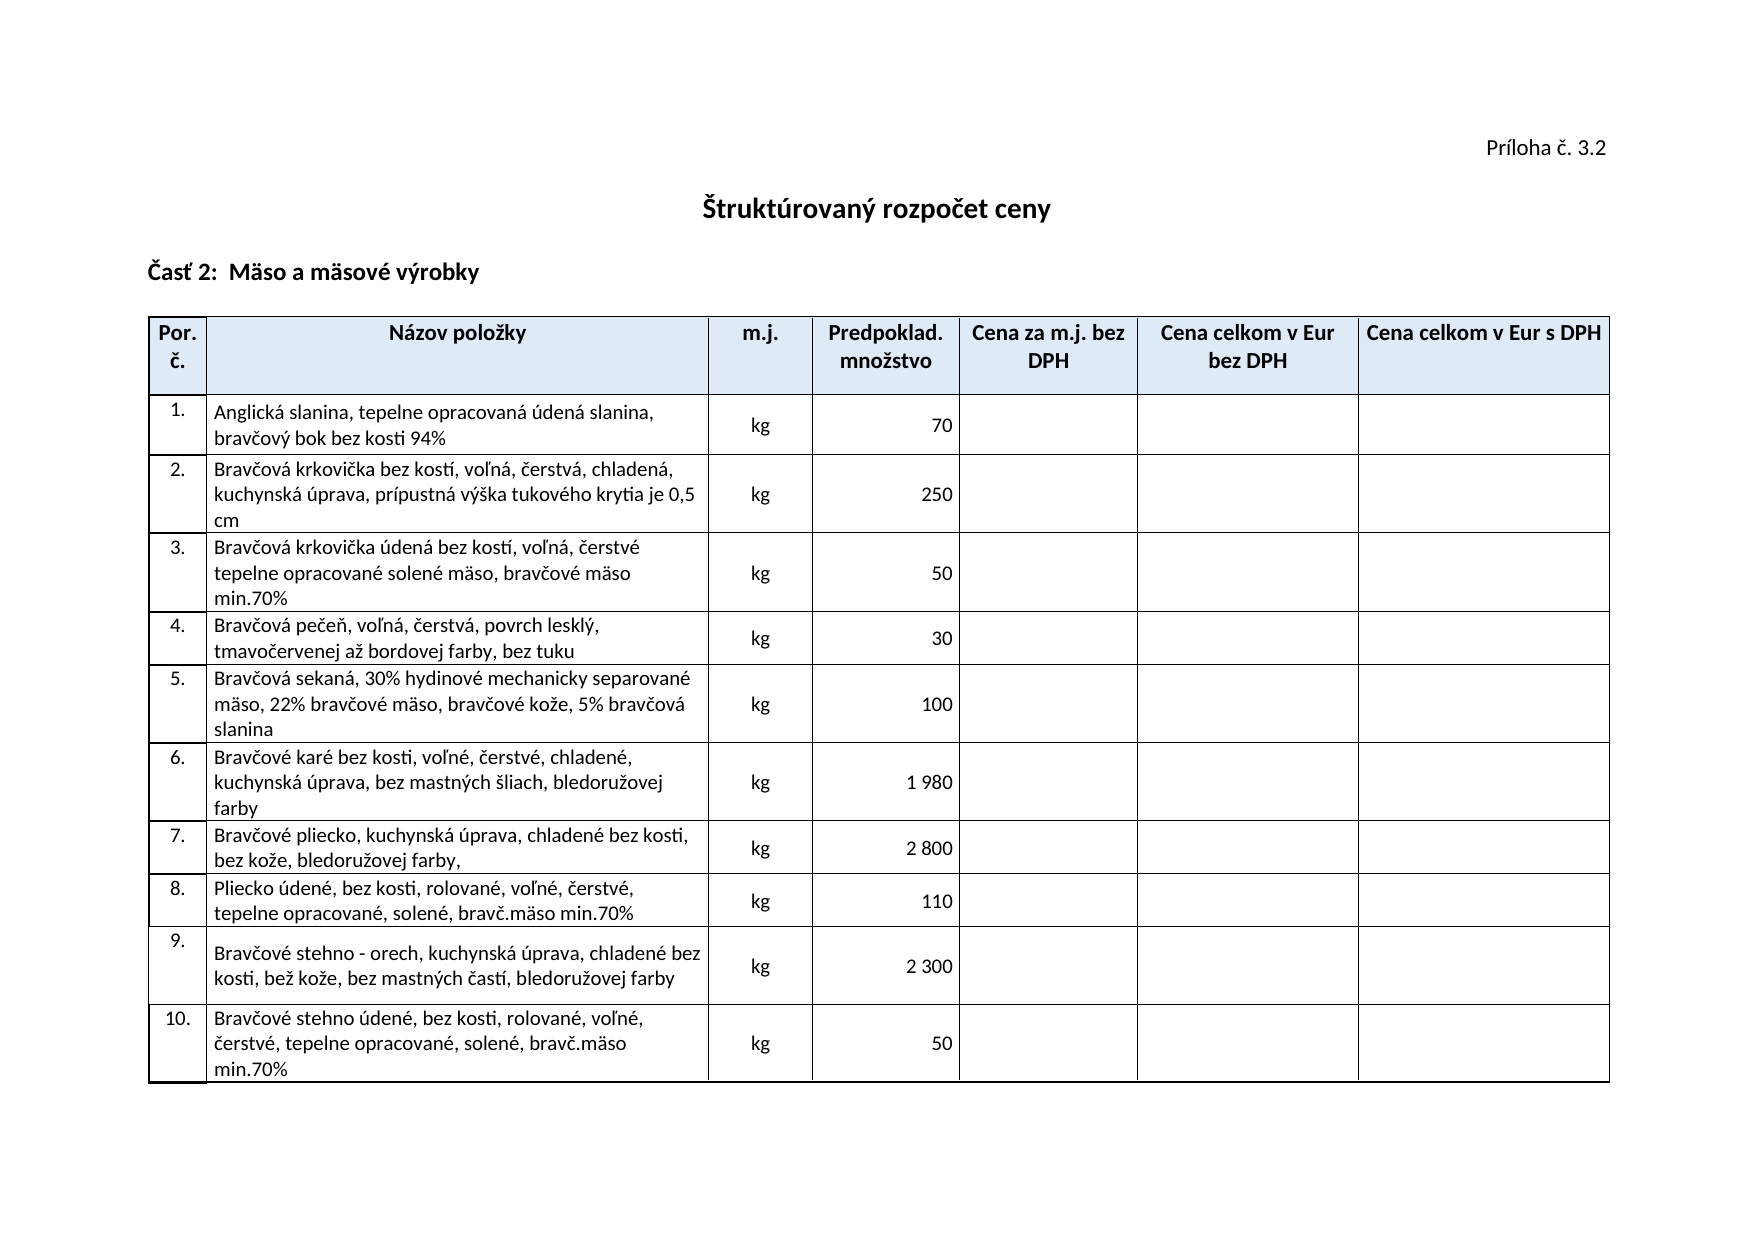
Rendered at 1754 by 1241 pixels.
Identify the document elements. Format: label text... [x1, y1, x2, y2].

table_cell [960, 743, 1137, 820]
table_header Por. č. [150, 318, 206, 394]
table_cell 1 980 [813, 743, 959, 820]
table_cell 70 [813, 395, 959, 454]
text Štruktúrovaný rozpočet ceny [148, 190, 1606, 226]
table_cell 100 [813, 665, 959, 742]
table_cell 8. [150, 875, 206, 926]
table_cell 1. [150, 396, 206, 454]
table_cell 2. [150, 456, 206, 532]
table_cell Bravčová krkovička bez kostí, voľná, čerstvá, chladená, kuchynská úprava, prípustná výška tukového krytia je 0,5 cm [207, 455, 708, 532]
table_header Cena za m.j. bez DPH [960, 317, 1137, 394]
table_cell 10. [150, 1005, 206, 1081]
table_cell kg [709, 874, 812, 926]
table_cell kg [709, 533, 812, 611]
table_cell kg [709, 1005, 812, 1081]
table_cell [1138, 533, 1358, 611]
table_cell [1359, 612, 1609, 663]
table_cell [1359, 533, 1609, 611]
table_cell [960, 665, 1137, 742]
table_cell 2 800 [813, 821, 959, 873]
table_cell 50 [813, 533, 959, 611]
table_cell [960, 455, 1137, 532]
table_cell [960, 1005, 1137, 1081]
table_cell 250 [813, 455, 959, 532]
table_header Názov položky [207, 317, 709, 394]
table_cell [960, 874, 1137, 926]
table_cell 4. [150, 613, 206, 663]
table_cell 30 [813, 612, 959, 663]
table_cell kg [709, 927, 812, 1004]
text Príloha č. 3.2 [148, 133, 1606, 161]
table_header Cena celkom v Eur s DPH [1359, 317, 1609, 394]
table_cell Bravčová krkovička údená bez kostí, voľná, čerstvé tepelne opracované solené mäso, bravčové mäso min.70% [207, 533, 708, 611]
table_cell kg [709, 455, 812, 532]
table_cell Pliecko údené, bez kosti, rolované, voľné, čerstvé, tepelne opracované, solené, bravč.mäso min.70% [207, 874, 708, 926]
table_cell kg [709, 821, 812, 873]
table_cell [1138, 612, 1358, 663]
table_cell [960, 927, 1137, 1004]
table_cell [1359, 874, 1609, 926]
table_cell kg [709, 743, 812, 820]
table_header Predpoklad. množstvo [812, 317, 960, 394]
table_cell 2 300 [813, 927, 959, 1004]
table_cell Bravčové karé bez kosti, voľné, čerstvé, chladené, kuchynská úprava, bez mastných šliach, bledoružovej farby [207, 743, 708, 820]
table_cell [1359, 455, 1609, 532]
table_cell [1359, 665, 1609, 742]
table_cell [1359, 927, 1609, 1004]
table_cell [1138, 874, 1358, 926]
table_cell Bravčové pliecko, kuchynská úprava, chladené bez kosti, bez kože, bledoružovej farby, [207, 821, 708, 873]
table_cell kg [709, 395, 812, 454]
table_cell [1138, 665, 1358, 742]
table_cell 5. [150, 666, 206, 742]
table_cell [1359, 821, 1609, 873]
table_cell [1138, 455, 1358, 532]
table_cell Bravčová pečeň, voľná, čerstvá, povrch lesklý, tmavočervenej až bordovej farby, bez tuku [207, 612, 708, 663]
table_cell [1359, 1005, 1609, 1081]
table_cell [1138, 821, 1358, 873]
table_cell [1137, 1005, 1358, 1081]
table_cell 110 [813, 874, 959, 926]
table_cell [960, 395, 1137, 454]
table_cell 3. [150, 534, 206, 611]
table_cell Bravčová sekaná, 30% hydinové mechanicky separované mäso, 22% bravčové mäso, bravčové kože, 5% bravčová slanina [207, 665, 708, 742]
table_cell kg [709, 612, 812, 663]
table_cell 6. [150, 744, 206, 820]
table_cell [1138, 927, 1358, 1004]
table_cell [960, 612, 1137, 663]
table_cell [960, 533, 1137, 611]
table_cell [1138, 395, 1358, 454]
table_header Cena celkom v Eur bez DPH [1137, 317, 1358, 394]
table_cell [1138, 743, 1358, 820]
table_cell [1359, 743, 1609, 820]
table_cell Bravčové stehno - orech, kuchynská úprava, chladené bez kosti, bež kože, bez mastných častí, bledoružovej farby [207, 927, 708, 1004]
table_cell [1359, 395, 1609, 454]
table_cell Bravčové stehno údené, bez kosti, rolované, voľné, čerstvé, tepelne opracované, solené, bravč.mäso min.70% [207, 1005, 709, 1081]
table_cell 7. [150, 822, 206, 873]
table_cell kg [709, 665, 812, 742]
table_cell [960, 821, 1137, 873]
table_header m.j. [709, 317, 812, 394]
table_cell 50 [812, 1005, 960, 1081]
text Časť 2: Mäso a mäsové výrobky [148, 256, 1606, 287]
table_cell 9. [149, 927, 206, 1004]
table_cell Anglická slanina, tepelne opracovaná údená slanina, bravčový bok bez kosti 94% [207, 395, 708, 454]
